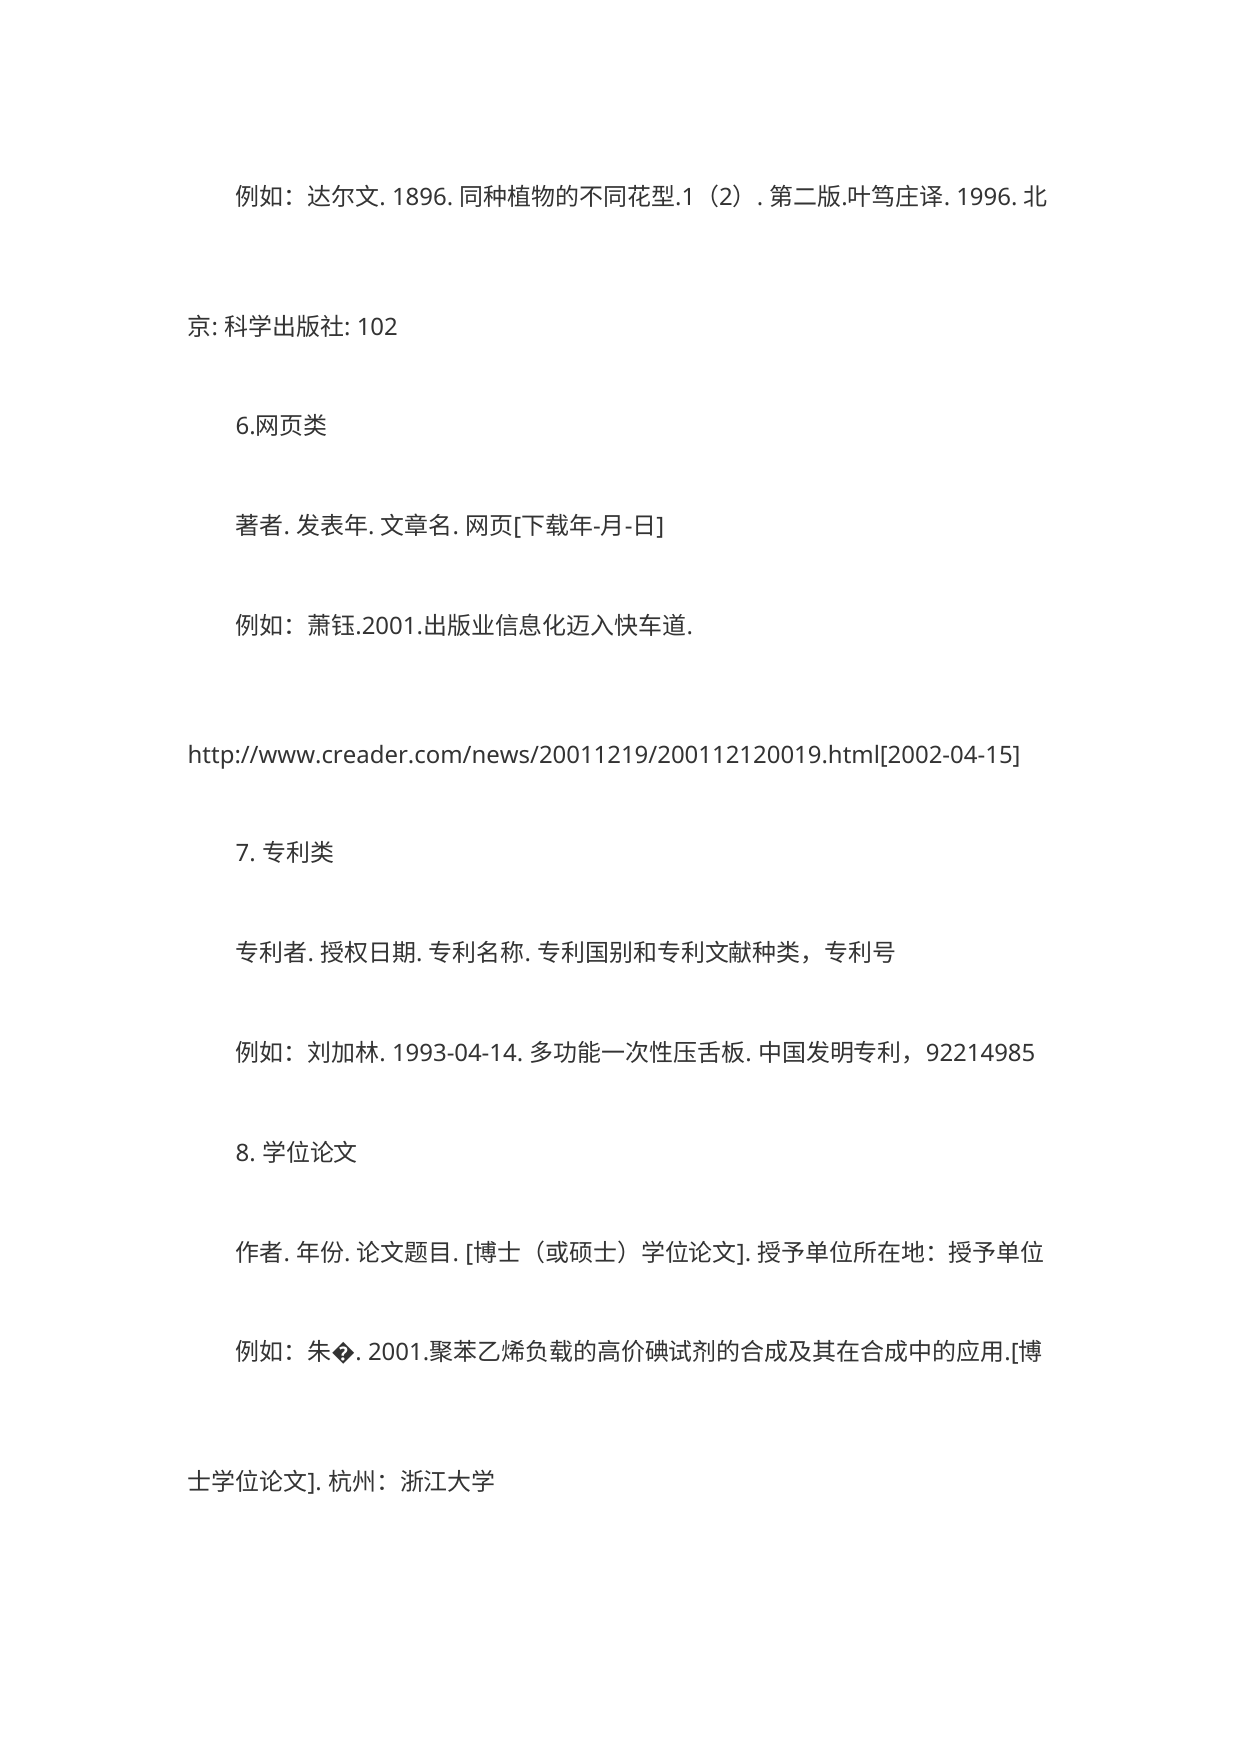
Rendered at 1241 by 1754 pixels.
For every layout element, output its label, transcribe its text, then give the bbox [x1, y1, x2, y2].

text 著者. 发表年. 文章名. 网页[下载年-月-日] [187, 492, 1053, 557]
text 6.网页类 [187, 392, 1053, 457]
text 专利者. 授权日期. 专利名称. 专利国别和专利文献种类，专利号 [187, 919, 1053, 984]
text 7. 专利类 [187, 819, 1053, 884]
text 例如：朱�. 2001.聚苯乙烯负载的高价碘试剂的合成及其在合成中的应用.[博士学位论文]. 杭州：浙江大学 [187, 1318, 1053, 1513]
text 8. 学位论文 [187, 1118, 1053, 1183]
text 例如：萧钰.2001.出版业信息化迈入快车道. http://www.creader.com/news/20011219/200112120019.html[2002-04-15] [187, 591, 1053, 786]
text 例如：刘加林. 1993-04-14. 多功能一次性压舌板. 中国发明专利，92214985 [187, 1018, 1053, 1083]
text 作者. 年份. 论文题目. [博士（或硕士）学位论文]. 授予单位所在地：授予单位 [187, 1218, 1053, 1283]
text 例如：达尔文. 1896. 同种植物的不同花型.1（2）. 第二版.叶笃庄译. 1996. 北京: 科学出版社: 102 [187, 162, 1053, 357]
